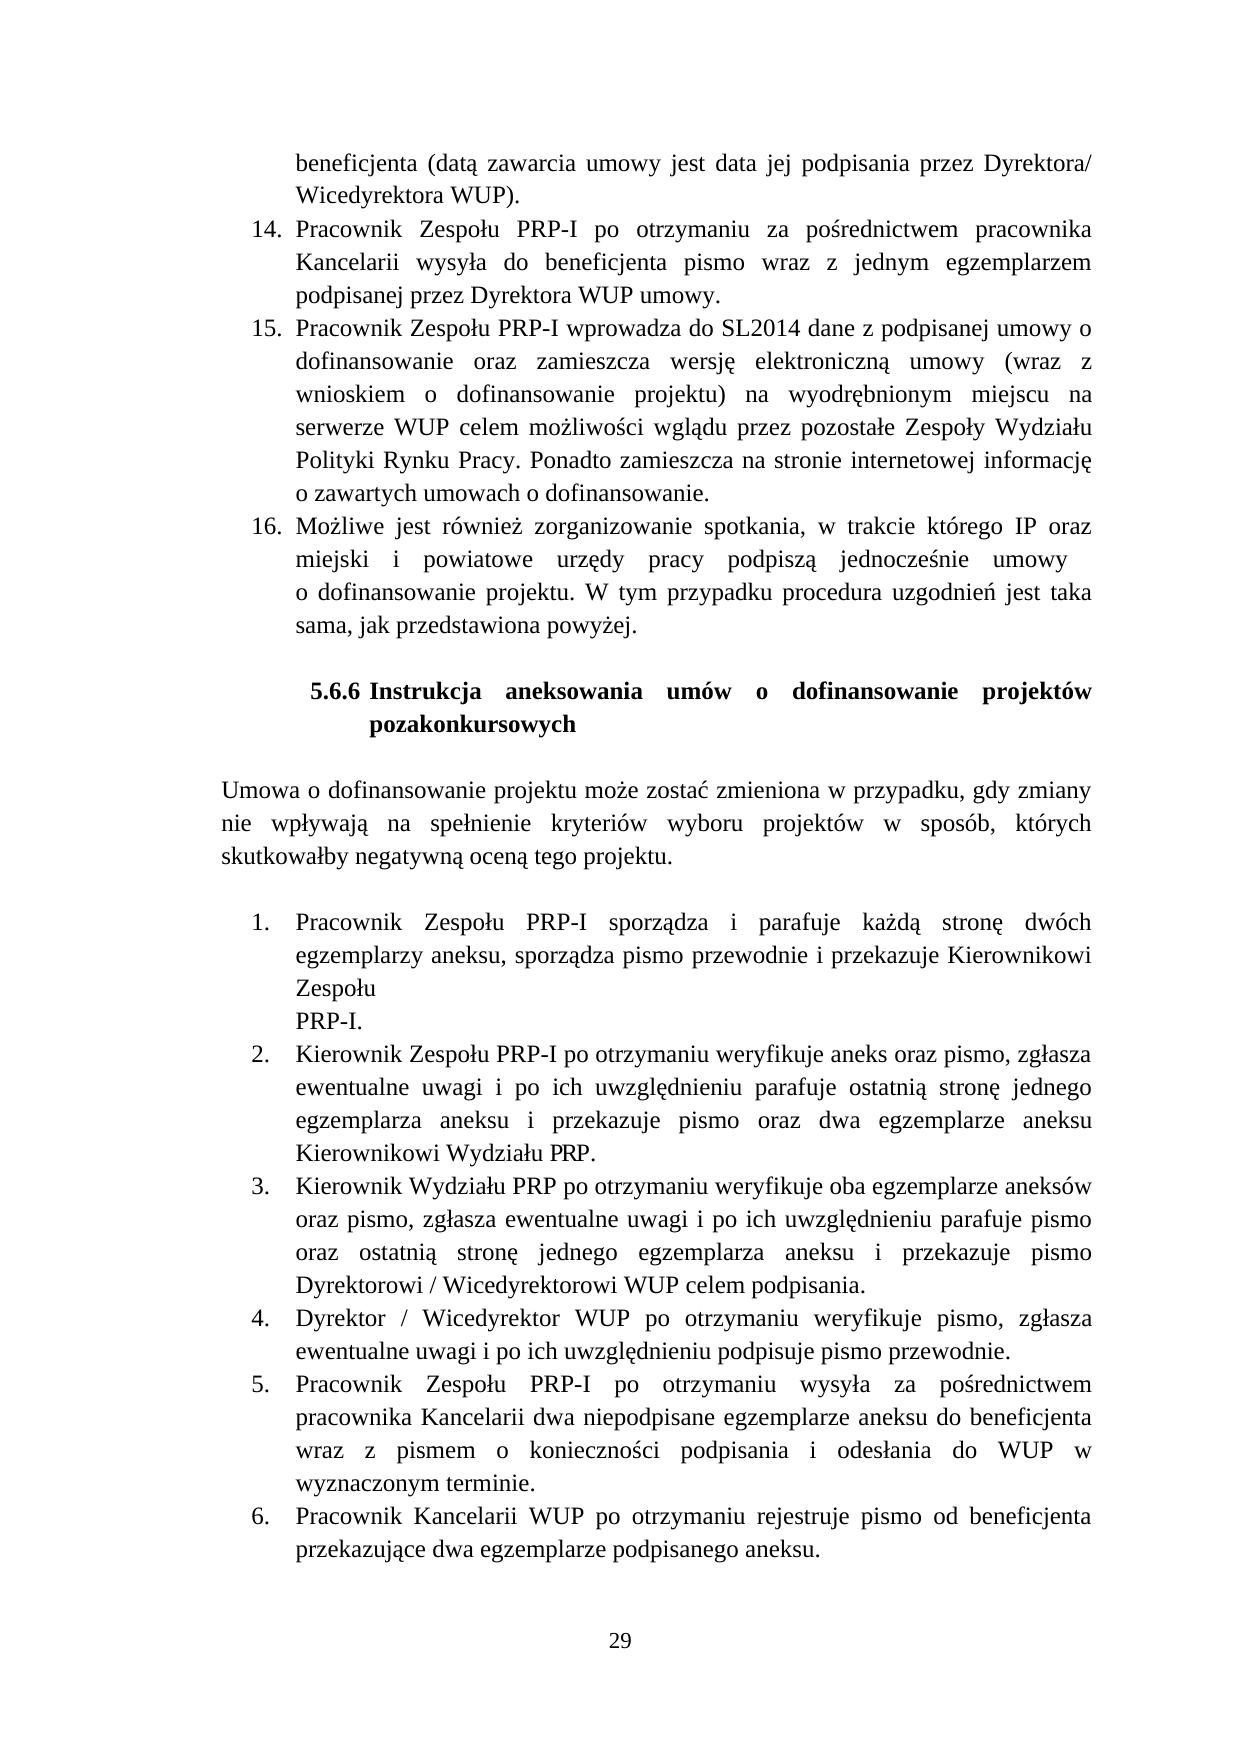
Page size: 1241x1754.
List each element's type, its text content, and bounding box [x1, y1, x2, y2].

list Kierownik Wydziału PRP po otrzymaniu weryfikuje oba egzemplarze aneksów oraz pismo, zgłasza ewentualne uwagi i po ich uwzględnieniu parafuje pismo oraz ostatnią stronę jednego egzemplarza aneksu i przekazuje pismo Dyrektorowi / Wicedyrektorowi WUP celem podpisania. [251, 1171, 1093, 1299]
list Pracownik Zespołu PRP-I sporządza i parafuje każdą stronę dwóch egzemplarzy aneksu, sporządza pismo przewodnie i przekazuje Kierownikowi Zespołu PRP-I. [251, 907, 1093, 1035]
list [251, 148, 1093, 209]
list Pracownik Kancelarii WUP po otrzymaniu rejestruje pismo od beneficjenta przekazujące dwa egzemplarze podpisanego aneksu. [251, 1501, 1093, 1563]
list Pracownik Zespołu PRP-I po otrzymaniu za pośrednictwem pracownika Kancelarii wysyła do beneficjenta pismo wraz z jednym egzemplarzem podpisanej przez Dyrektora WUP umowy. [251, 214, 1093, 308]
list Dyrektor / Wicedyrektor WUP po otrzymaniu weryfikuje pismo, zgłasza ewentualne uwagi i po ich uwzględnieniu podpisuje pismo przewodnie. [251, 1303, 1093, 1365]
list Możliwe jest również zorganizowanie spotkania, w trakcie którego IP oraz miejski i powiatowe urzędy pracy podpiszą jednocześnie umowy o dofinansowanie projektu. W tym przypadku procedura uzgodnień jest taka sama, jak przedstawiona powyżej. [251, 511, 1093, 639]
list Pracownik Zespołu PRP-I wprowadza do SL2014 dane z podpisanej umowy o dofinansowanie oraz zamieszcza wersję elektroniczną umowy (wraz z wnioskiem o dofinansowanie projektu) na wyodrębnionym miejscu na serwerze WUP celem możliwości wglądu przez pozostałe Zespoły Wydziału Polityki Rynku Pracy. Ponadto zamieszcza na stronie internetowej informację o zawartych umowach o dofinansowanie. [251, 313, 1093, 507]
list Pracownik Zespołu PRP-I po otrzymaniu wysyła za pośrednictwem pracownika Kancelarii dwa niepodpisane egzemplarze aneksu do beneficjenta wraz z pismem o konieczności podpisania i odesłania do WUP w wyznaczonym terminie. [251, 1369, 1093, 1497]
list Kierownik Zespołu PRP-I po otrzymaniu weryfikuje aneks oraz pismo, zgłasza ewentualne uwagi i po ich uwzględnieniu parafuje ostatnią stronę jednego egzemplarza aneksu i przekazuje pismo oraz dwa egzemplarze aneksu Kierownikowi Wydziału PRP. [251, 1039, 1093, 1167]
subtitle Instrukcja aneksowania umów o dofinansowanie projektów pozakonkursowych [310, 676, 1093, 738]
list Umowa o dofinansowanie projektu może zostać zmieniona w przypadku, gdy zmiany nie wpływają na spełnienie kryteriów wyboru projektów w sposób, których skutkowałby negatywną oceną tego projektu. [221, 775, 1093, 870]
